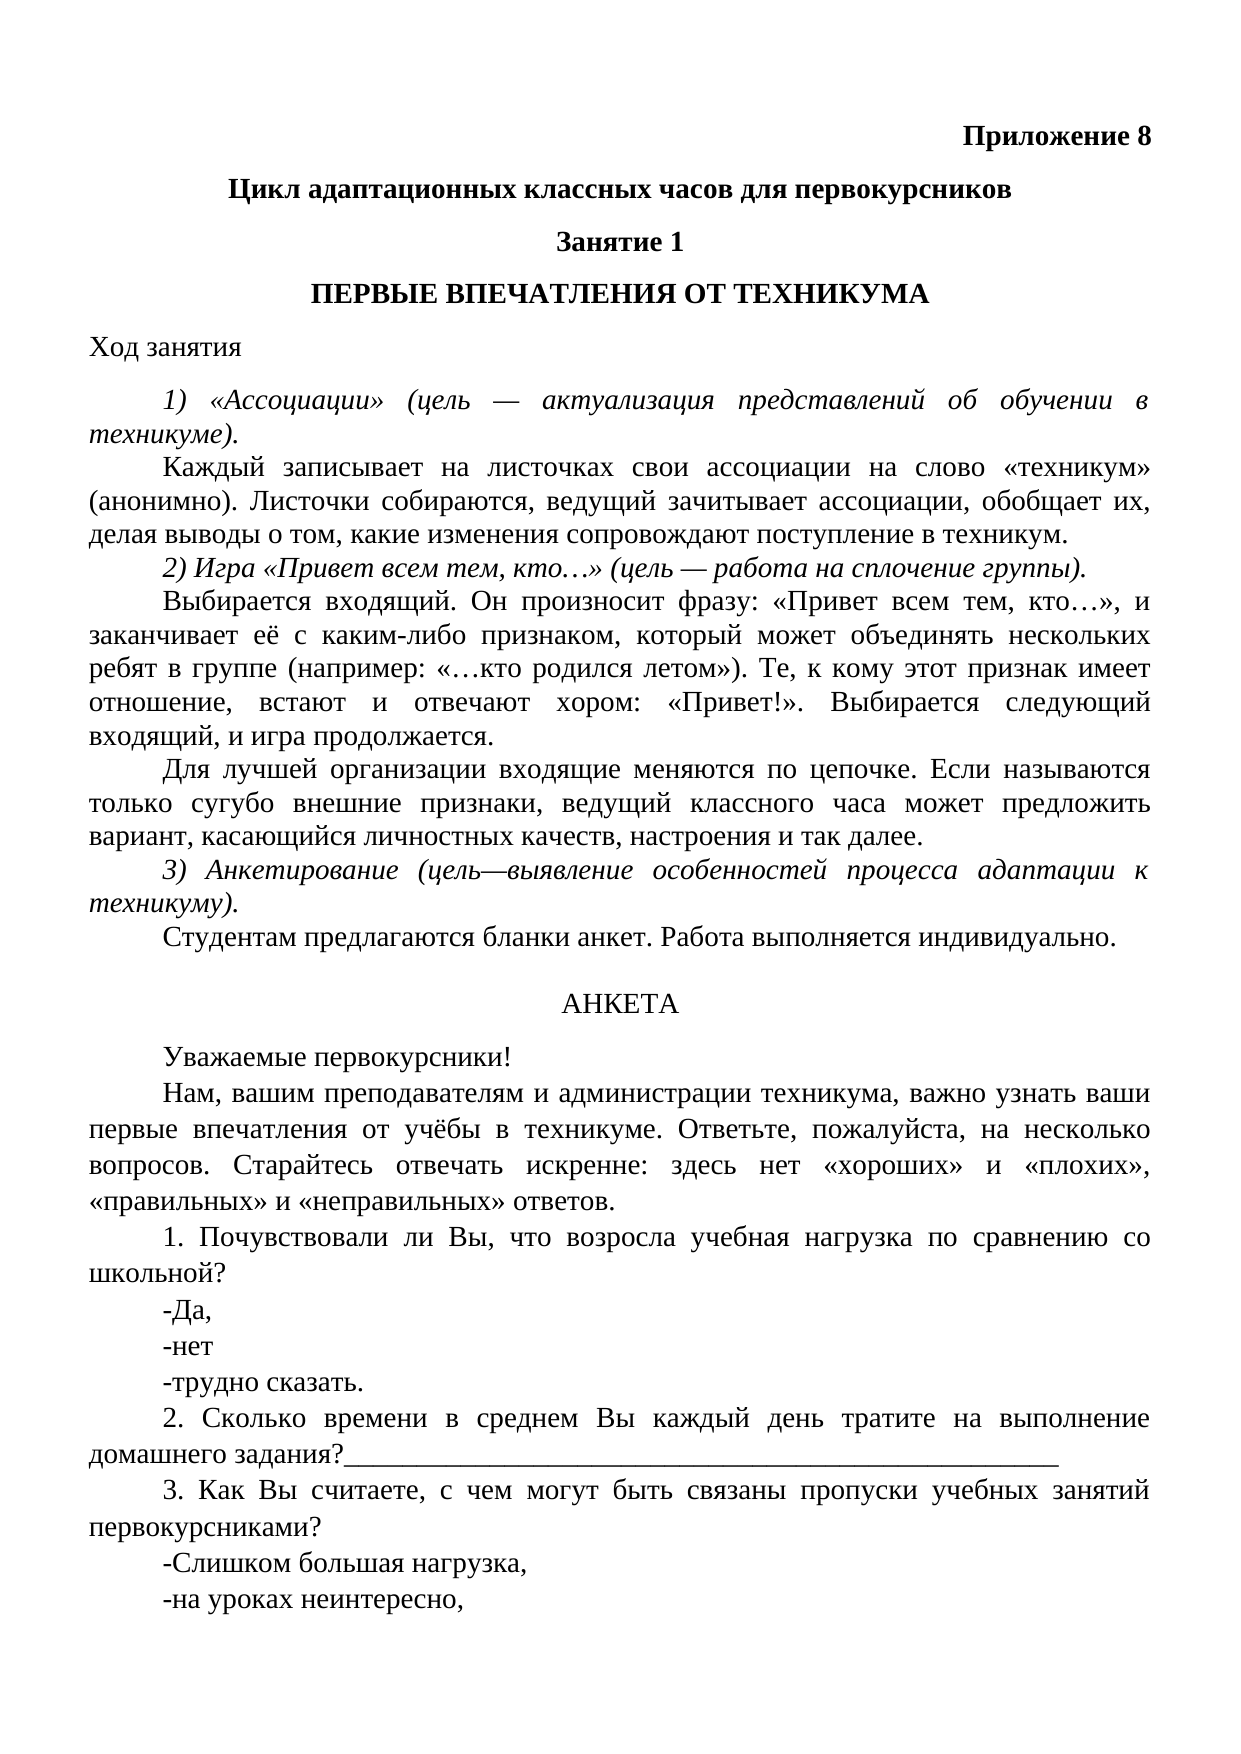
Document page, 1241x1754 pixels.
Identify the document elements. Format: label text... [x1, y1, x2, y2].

text Каждый записывает на листочках свои ассоциации на слово «техникум» (анонимно). Листочки собираются, ведущий зачитывает ассоциации, обобщает их, делая выводы о том, какие изменения сопровождают поступление в техникум. [88, 449, 1152, 550]
text -Да, [88, 1292, 1152, 1325]
text Нам, вашим преподавателям и администрации техникума, важно узнать ваши первые впечатления от учёбы в техникуме. Ответьте, пожалуйста, на несколько вопросов. Старайтесь отвечать искренне: здесь нет «хороших» и «плохих», «правильных» и «неправильных» ответов. [88, 1075, 1152, 1217]
text -нет [88, 1328, 1152, 1361]
text Приложение 8 [177, 118, 1152, 152]
text 1. Почувствовали ли Вы, что возросла учебная нагрузка по сравнению со школьной? [88, 1219, 1152, 1289]
text 2) Игра «Привет всем тем, кто…» (цель — работа на сплочение группы). [88, 550, 1152, 583]
text -трудно сказать. [88, 1364, 1152, 1398]
text 2. Сколько времени в среднем Вы каждый день тратите на выполнение домашнего задания?_________________________________________________ [88, 1400, 1152, 1470]
text -Слишком большая нагрузка, [88, 1545, 1152, 1578]
text Ход занятия [88, 329, 1152, 363]
text Уважаемые первокурсники! [88, 1039, 1152, 1072]
text АНКЕТА [88, 986, 1152, 1019]
text Цикл адаптационных классных часов для первокурсников [88, 171, 1152, 204]
text Выбирается входящий. Он произносит фразу: «Привет всем тем, кто…», и заканчивает её с каким-либо признаком, который может объединять нескольких ребят в группе (например: «…кто родился летом»). Те, к кому этот признак имеет отношение, встают и отвечают хором: «Привет!». Выбирается следующий входящий, и игра продолжается. [88, 583, 1152, 751]
text -на уроках неинтересно, [88, 1581, 1152, 1614]
text Студентам предлагаются бланки анкет. Работа выполняется индивидуально. [88, 919, 1152, 952]
text ПЕРВЫЕ ВПЕЧАТЛЕНИЯ ОТ ТЕХНИКУМА [88, 277, 1152, 310]
text Занятие 1 [88, 224, 1152, 257]
text 3. Как Вы считаете, с чем могут быть связаны пропуски учебных занятий первокурсниками? [88, 1472, 1152, 1542]
text 1) «Ассоциации» (цель — актуализация представлений об обучении в техникуме). [88, 382, 1152, 449]
text Для лучшей организации входящие меняются по цепочке. Если называются только сугубо внешние признаки, ведущий классного часа может предложить вариант, касающийся личностных качеств, настроения и так далее. [88, 751, 1152, 852]
text 3) Анкетирование (цель—выявление особенностей процесса адаптации к техникуму). [88, 852, 1152, 919]
